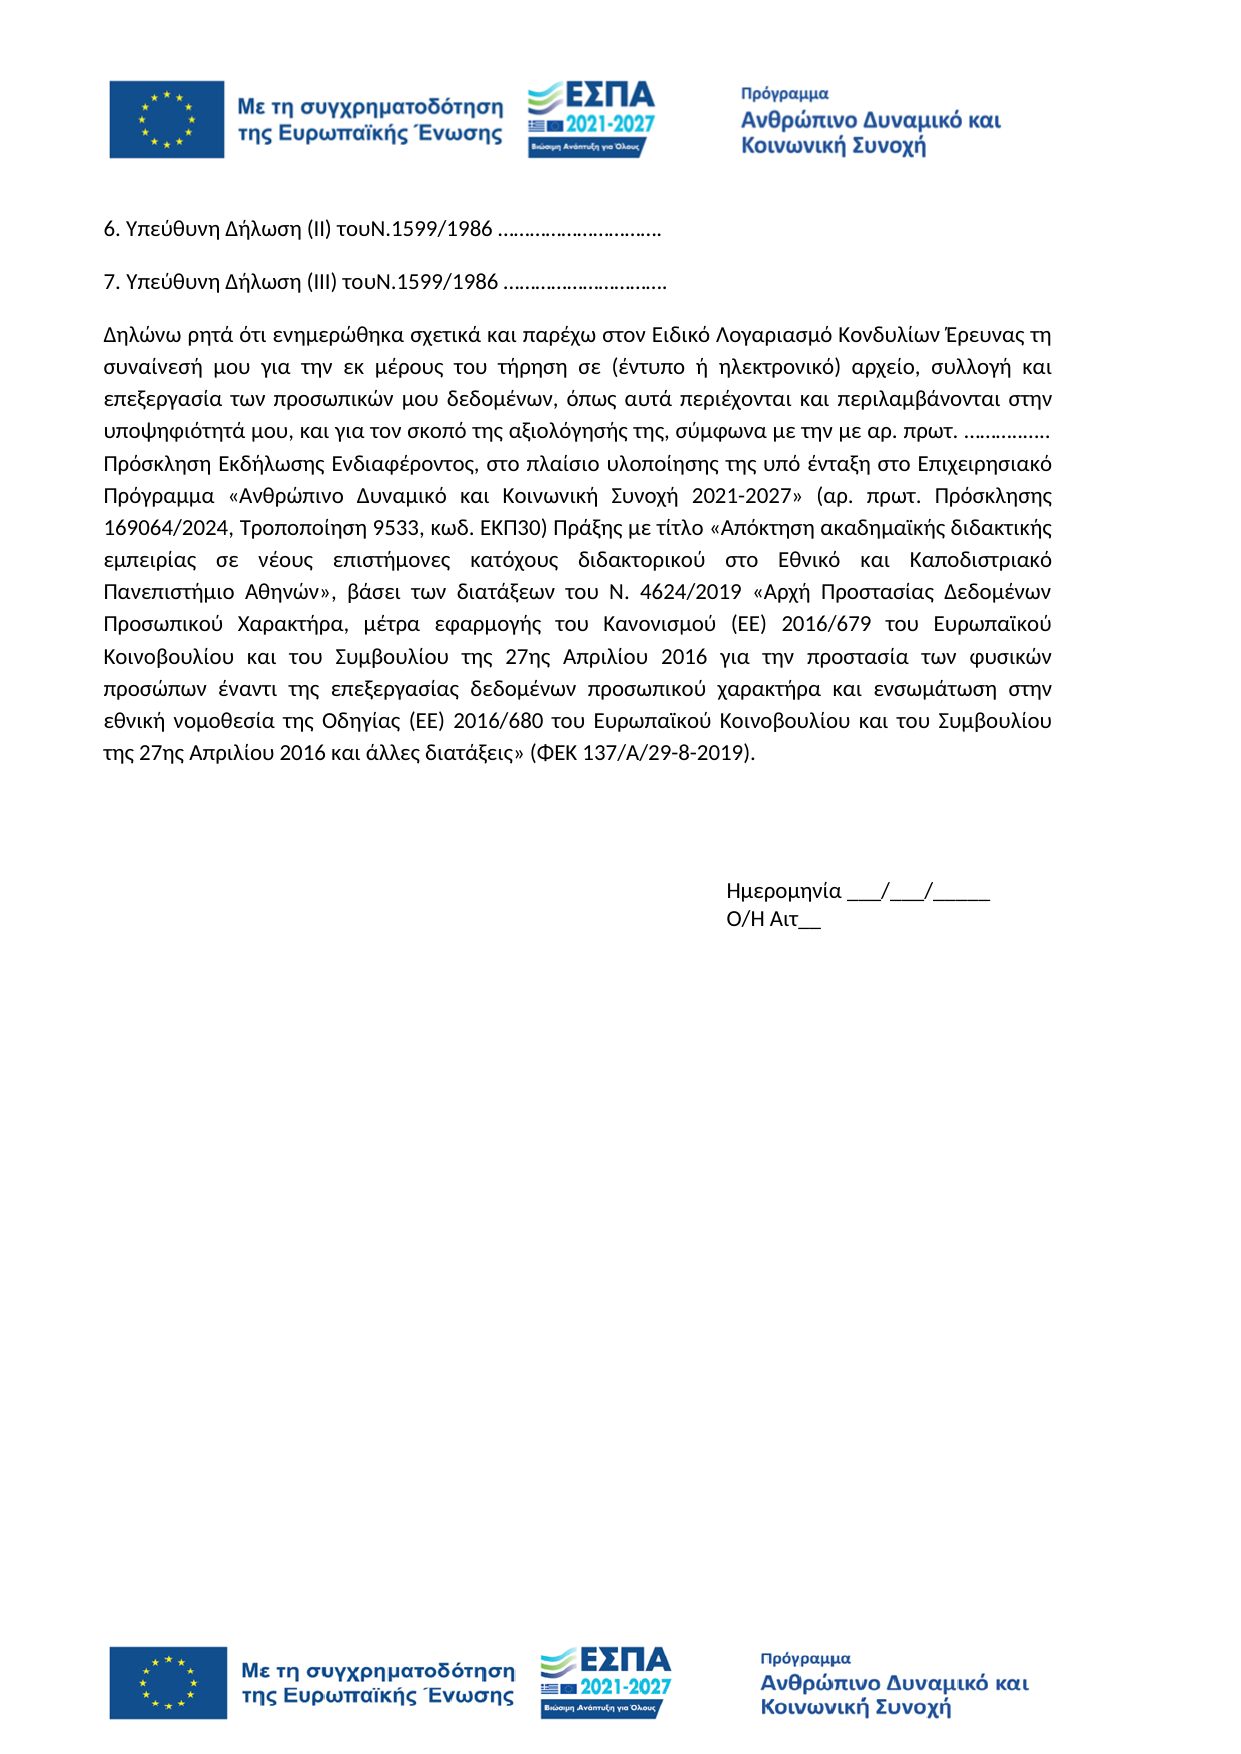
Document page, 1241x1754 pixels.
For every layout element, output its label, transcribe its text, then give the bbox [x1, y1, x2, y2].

picture [103, 73, 1025, 161]
text Ημερομηνία ___/___/_____ [103, 877, 1053, 904]
text 6. Υπεύθυνη Δήλωση (ΙΙ) τουΝ.1599/1986 …………………………. [103, 214, 1053, 242]
text O/H Aιτ__ [103, 904, 1053, 933]
picture [103, 1639, 1053, 1721]
text 7. Υπεύθυνη Δήλωση (ΙΙΙ) τουΝ.1599/1986 …………………………. [103, 267, 1053, 295]
text Δηλώνω ρητά ότι ενημερώθηκα σχετικά και παρέχω στον Ειδικό Λογαριασμό Κονδυλίων Έρευνας τη συναίνεσή μου για την εκ μέρους του τήρηση σε (έντυπο ή ηλεκτρονικό) αρχείο, συλλογή και επεξεργασία των προσωπικών μου δεδομένων, όπως αυτά περιέχονται και περιλαμβάνονται στην υποψηφιότητά μου, και για τον σκοπό της αξιολόγησής της, σύμφωνα με την με αρ. πρωτ. ………..….. Πρόσκληση Εκδήλωσης Ενδιαφέροντος, στο πλαίσιο υλοποίησης της υπό ένταξη στο Επιχειρησιακό Πρόγραμμα «Ανθρώπινο Δυναμικό και Κοινωνική Συνοχή 2021-2027» (αρ. πρωτ. Πρόσκλησης 169064/2024, Τροποποίηση 9533, κωδ. ΕΚΠ30) Πράξης με τίτλο «Απόκτηση ακαδημαϊκής διδακτικής εμπειρίας σε νέους επιστήμονες κατόχους διδακτορικού στο Εθνικό και Καποδιστριακό Πανεπιστήμιο Αθηνών», βάσει των διατάξεων του Ν. 4624/2019 «Αρχή Προστασίας Δεδομένων Προσωπικού Χαρακτήρα, μέτρα εφαρμογής του Κανονισμού (ΕΕ) 2016/679 του Ευρωπαϊκού Κοινοβουλίου και του Συμβουλίου της 27ης Απριλίου 2016 για την προστασία των φυσικών προσώπων έναντι της επεξεργασίας δεδομένων προσωπικού χαρακτήρα και ενσωμάτωση στην εθνική νομοθεσία της Οδηγίας (ΕΕ) 2016/680 του Ευρωπαϊκού Κοινοβουλίου και του Συμβουλίου της 27ης Απριλίου 2016 και άλλες διατάξεις» (ΦΕΚ 137/Α/29-8-2019). [103, 320, 1053, 766]
